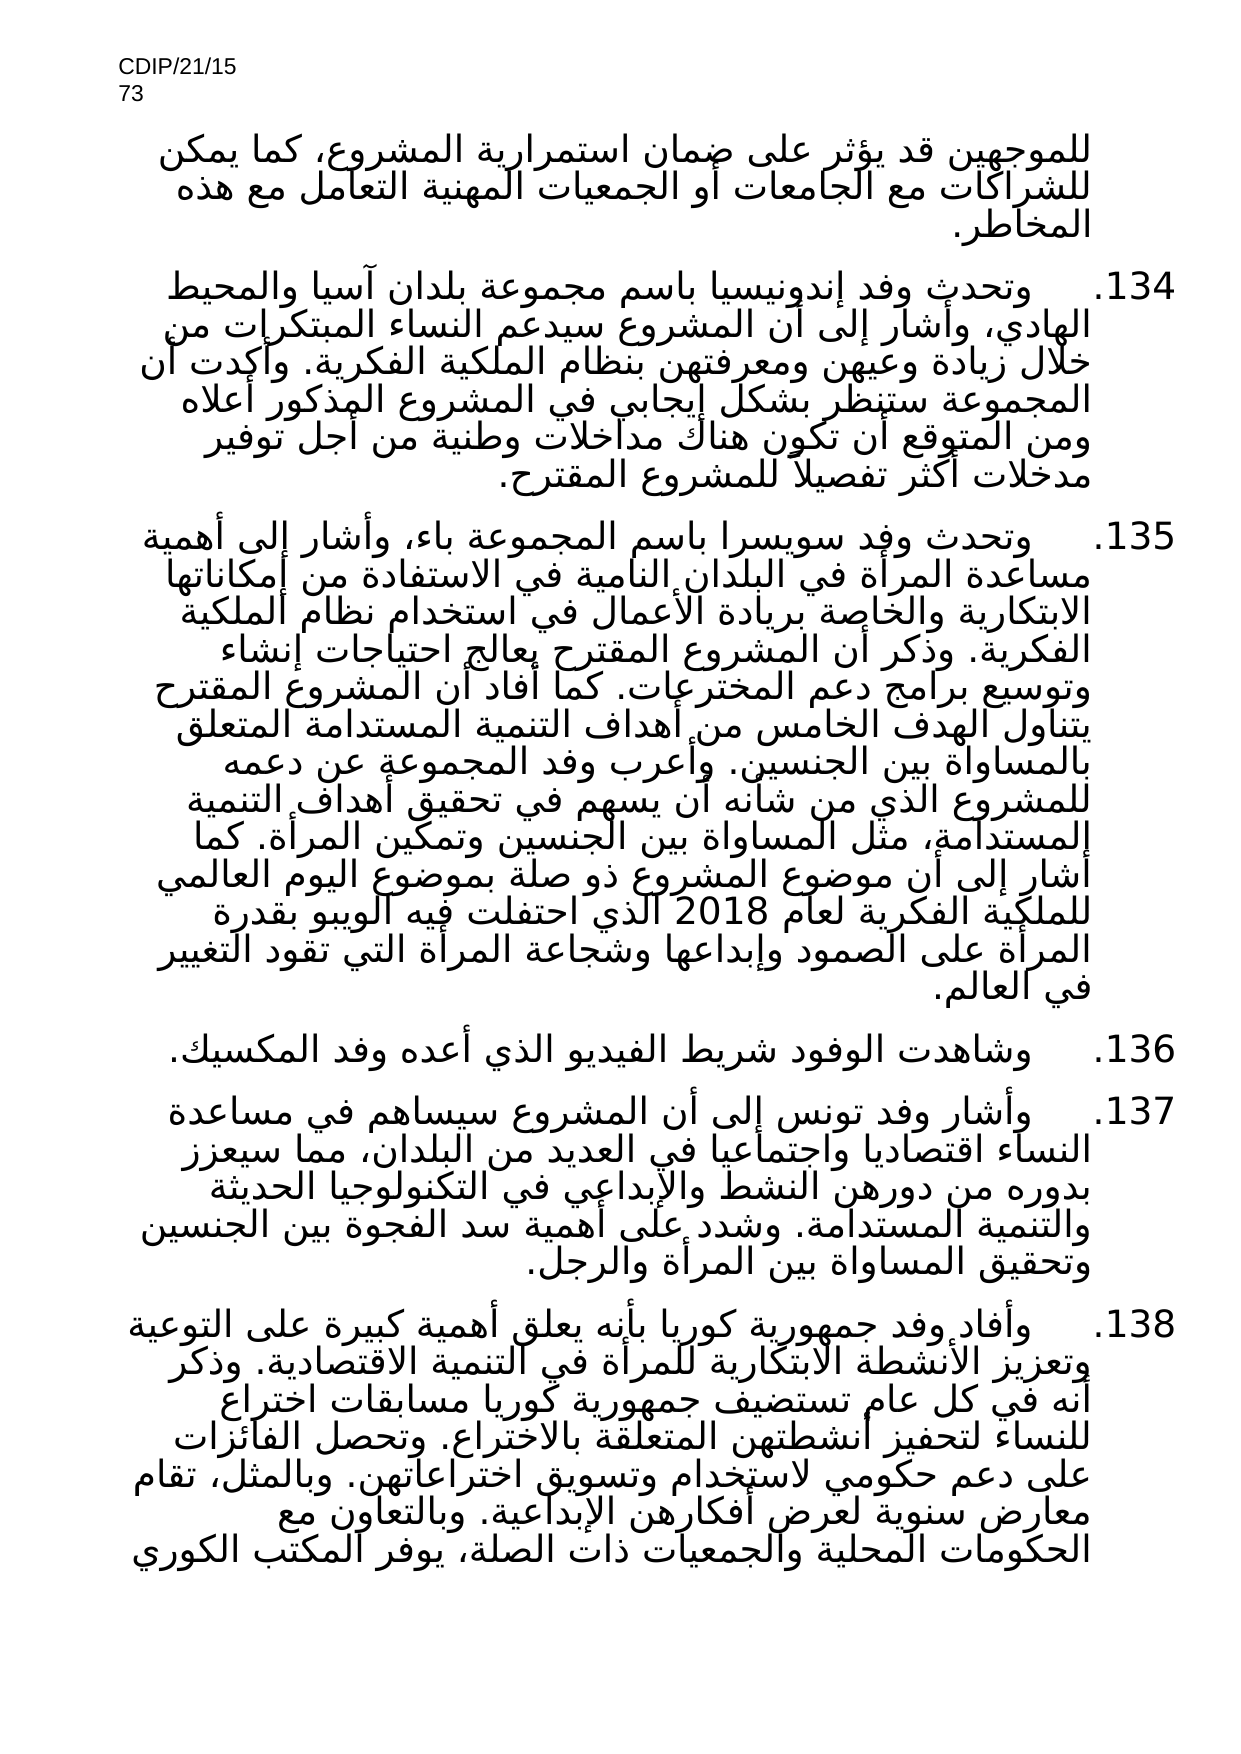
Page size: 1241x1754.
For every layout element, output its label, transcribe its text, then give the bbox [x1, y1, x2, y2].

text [118, 132, 1092, 245]
text وتحدث وفد سويسرا باسم المجموعة باء، وأشار إلى أهمية مساعدة المرأة في البلدان النامية في الاستفادة من إمكاناتها الابتكارية والخاصة بريادة الأعمال في استخدام نظام الملكية الفكرية. وذكر أن المشروع المقترح يعالج احتياجات إنشاء وتوسيع برامج دعم المخترعات. كما أفاد أن المشروع المقترح يتناول الهدف الخامس من أهداف التنمية المستدامة المتعلق بالمساواة بين الجنسين. وأعرب وفد المجموعة عن دعمه للمشروع الذي من شأنه أن يسهم في تحقيق أهداف التنمية المستدامة، مثل المساواة بين الجنسين وتمكين المرأة. كما أشار إلى أن موضوع المشروع ذو صلة بموضوع اليوم العالمي للملكية الفكرية لعام 2018 الذي احتفلت فيه الويبو بقدرة المرأة على الصمود وإبداعها وشجاعة المرأة التي تقود التغيير في العالم. [118, 520, 1092, 1007]
text وتحدث وفد إندونيسيا باسم مجموعة بلدان آسيا والمحيط الهادي، وأشار إلى أن المشروع سيدعم النساء المبتكرات من خلال زيادة وعيهن ومعرفتهن بنظام الملكية الفكرية. وأكدت أن المجموعة ستنظر بشكل إيجابي في المشروع المذكور أعلاه ومن المتوقع أن تكون هناك مداخلات وطنية من أجل توفير مدخلات أكثر تفصيلاً للمشروع المقترح. [118, 270, 1092, 495]
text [118, 1307, 1092, 1570]
text وأشار وفد تونس إلى أن المشروع سيساهم في مساعدة النساء اقتصاديا واجتماعيا في العديد من البلدان، مما سيعزز بدوره من دورهن النشط والإبداعي في التكنولوجيا الحديثة والتنمية المستدامة. وشدد على أهمية سد الفجوة بين الجنسين وتحقيق المساواة بين المرأة والرجل. [118, 1095, 1092, 1282]
text وشاهدت الوفود شريط الفيديو الذي أعده وفد المكسيك. [118, 1032, 1092, 1070]
